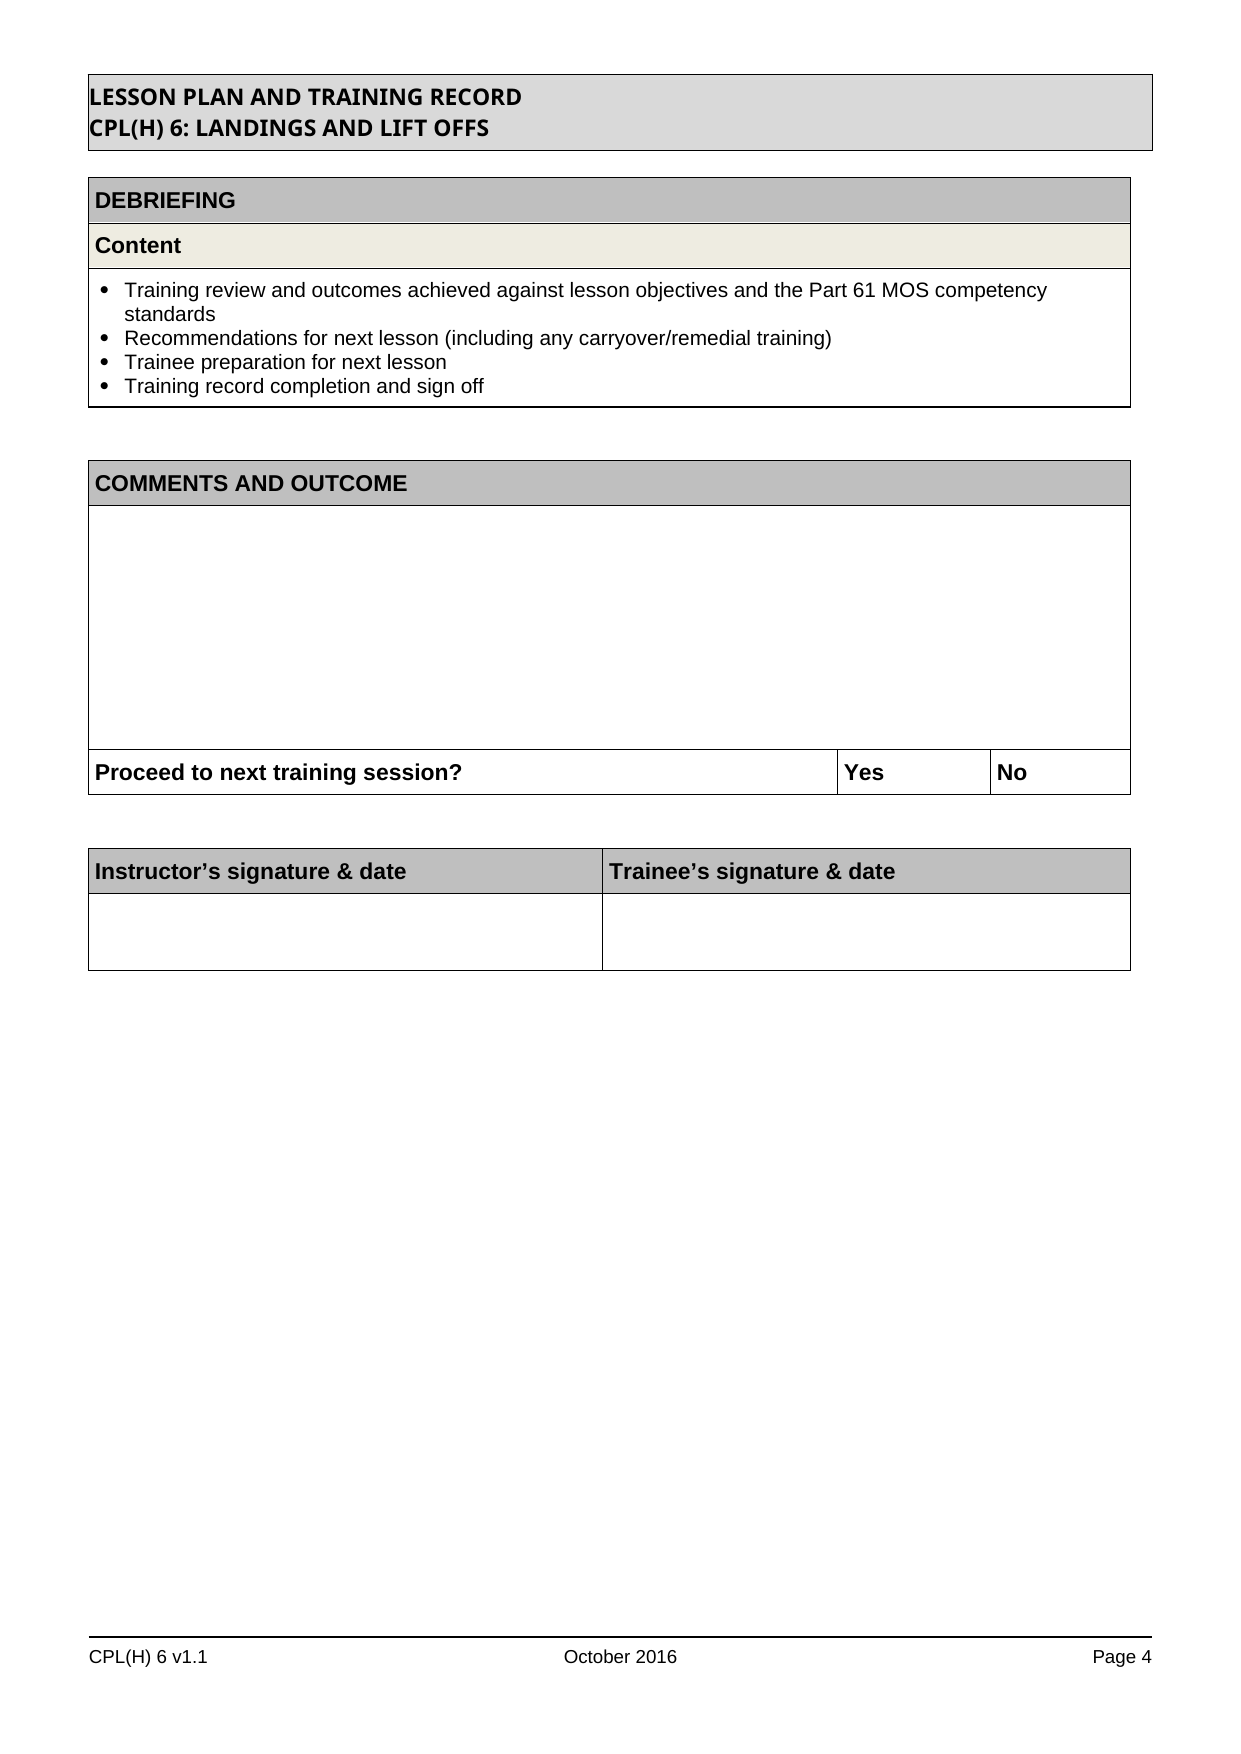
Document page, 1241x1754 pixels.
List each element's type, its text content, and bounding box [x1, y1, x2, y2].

table_header Instructor’s signature & date [89, 849, 602, 893]
table_cell [603, 894, 1130, 969]
table_header Trainee’s signature & date [603, 849, 1130, 893]
table_cell Training review and outcomes achieved against lesson objectives and the Part 61 MOS competency standards Recommendations for next lesson (including any carryover/remedial training) Trainee preparation for next lesson Training record completion and sign off [89, 269, 1130, 406]
table_cell Proceed to next training session? [89, 750, 837, 794]
table_cell Content [89, 224, 1130, 267]
table_cell [89, 894, 602, 969]
table_header DEBRIEFING [89, 178, 1130, 222]
table_cell [89, 506, 1130, 749]
table_cell No [991, 750, 1130, 794]
table_header COMMENTS AND OUTCOME [89, 461, 1130, 505]
table_cell Yes [838, 750, 990, 794]
